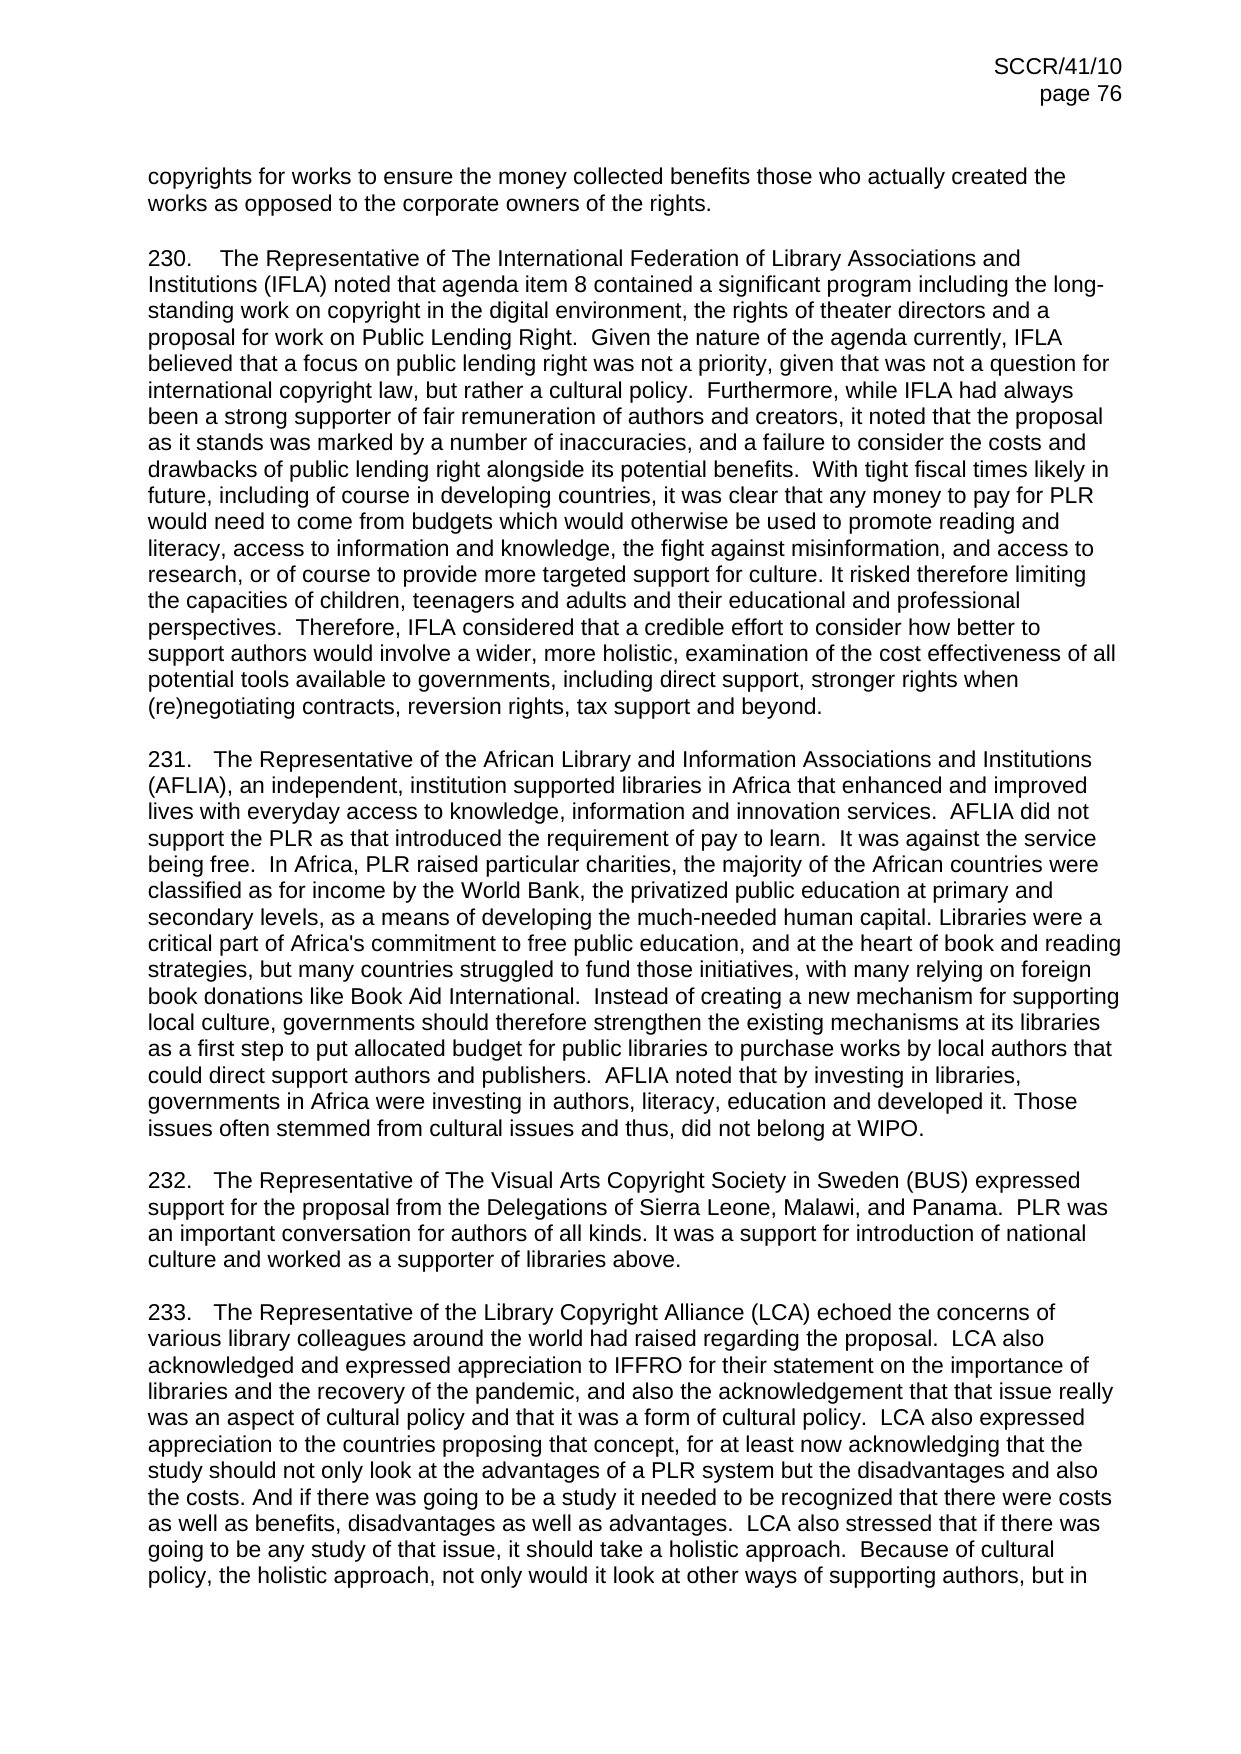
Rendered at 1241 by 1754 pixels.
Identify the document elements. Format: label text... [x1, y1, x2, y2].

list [148, 1299, 1122, 1589]
list The Representative of the African Library and Information Associations and Institutions (AFLIA), an independent, institution supported libraries in Africa that enhanced and improved lives with everyday access to knowledge, information and innovation services. AFLIA did not support the PLR as that introduced the requirement of pay to learn. It was against the service being free. In Africa, PLR raised particular charities, the majority of the African countries were classified as for income by the World Bank, the privatized public education at primary and secondary levels, as a means of developing the much-needed human capital. Libraries were a critical part of Africa's commitment to free public education, and at the heart of book and reading strategies, but many countries struggled to fund those initiatives, with many relying on foreign book donations like Book Aid International. Instead of creating a new mechanism for supporting local culture, governments should therefore strengthen the existing mechanisms at its libraries as a first step to put allocated budget for public libraries to purchase works by local authors that could direct support authors and publishers. AFLIA noted that by investing in libraries, governments in Africa were investing in authors, literacy, education and developed it. Those issues often stemmed from cultural issues and thus, did not belong at WIPO. [148, 956, 1122, 1141]
list The Representative of The International Federation of Library Associations and Institutions (IFLA) noted that agenda item 8 contained a significant program including the long-standing work on copyright in the digital environment, the rights of theater directors and a proposal for work on Public Lending Right. Given the nature of the agenda currently, IFLA believed that a focus on public lending right was not a priority, given that was not a question for international copyright law, but rather a cultural policy. Furthermore, while IFLA had always been a strong supporter of fair remuneration of authors and creators, it noted that the proposal as it stands was marked by a number of inaccuracies, and a failure to consider the costs and drawbacks of public lending right alongside its potential benefits. With tight fiscal times likely in future, including of course in developing countries, it was clear that any money to pay for PLR would need to come from budgets which would otherwise be used to promote reading and literacy, access to information and knowledge, the fight against misinformation, and access to research, or of course to provide more targeted support for culture. It risked therefore limiting the capacities of children, teenagers and adults and their educational and professional perspectives. Therefore, IFLA considered that a credible effort to consider how better to support authors would involve a wider, more holistic, examination of the cost effectiveness of all potential tools available to governments, including direct support, stronger rights when (re)negotiating contracts, reversion rights, tax support and beyond. [148, 245, 1122, 719]
list The Representative of The Visual Arts Copyright Society in Sweden (BUS) expressed support for the proposal from the Delegations of Sierra Leone, Malawi, and Panama. PLR was an important conversation for authors of all kinds. It was a support for introduction of national culture and worked as a supporter of libraries above. [148, 1167, 1122, 1273]
list The Representative of the African Library and Information Associations and Institutions (AFLIA), an independent, institution supported libraries in Africa that enhanced and improved lives with everyday access to knowledge, information and innovation services. AFLIA did not support the PLR as that introduced the requirement of pay to learn. It was against the service being free. In Africa, PLR raised particular charities, the majority of the African countries were classified as for income by the World Bank, the privatized public education at primary and secondary levels, as a means of developing the much-needed human capital. Libraries were a critical part of Africa's commitment to free public education, and at the heart of book and reading strategies, but many countries struggled to fund those initiatives, with many relying on foreign book donations like Book Aid International. Instead of creating a new mechanism for supporting local culture, governments should therefore strengthen the existing mechanisms at its libraries as a first step to put allocated budget for public libraries to purchase works by local authors that could direct support authors and publishers. AFLIA noted that by investing in libraries, governments in Africa were investing in authors, literacy, education and developed it. Those issues often stemmed from cultural issues and thus, did not belong at WIPO. [148, 746, 1122, 930]
